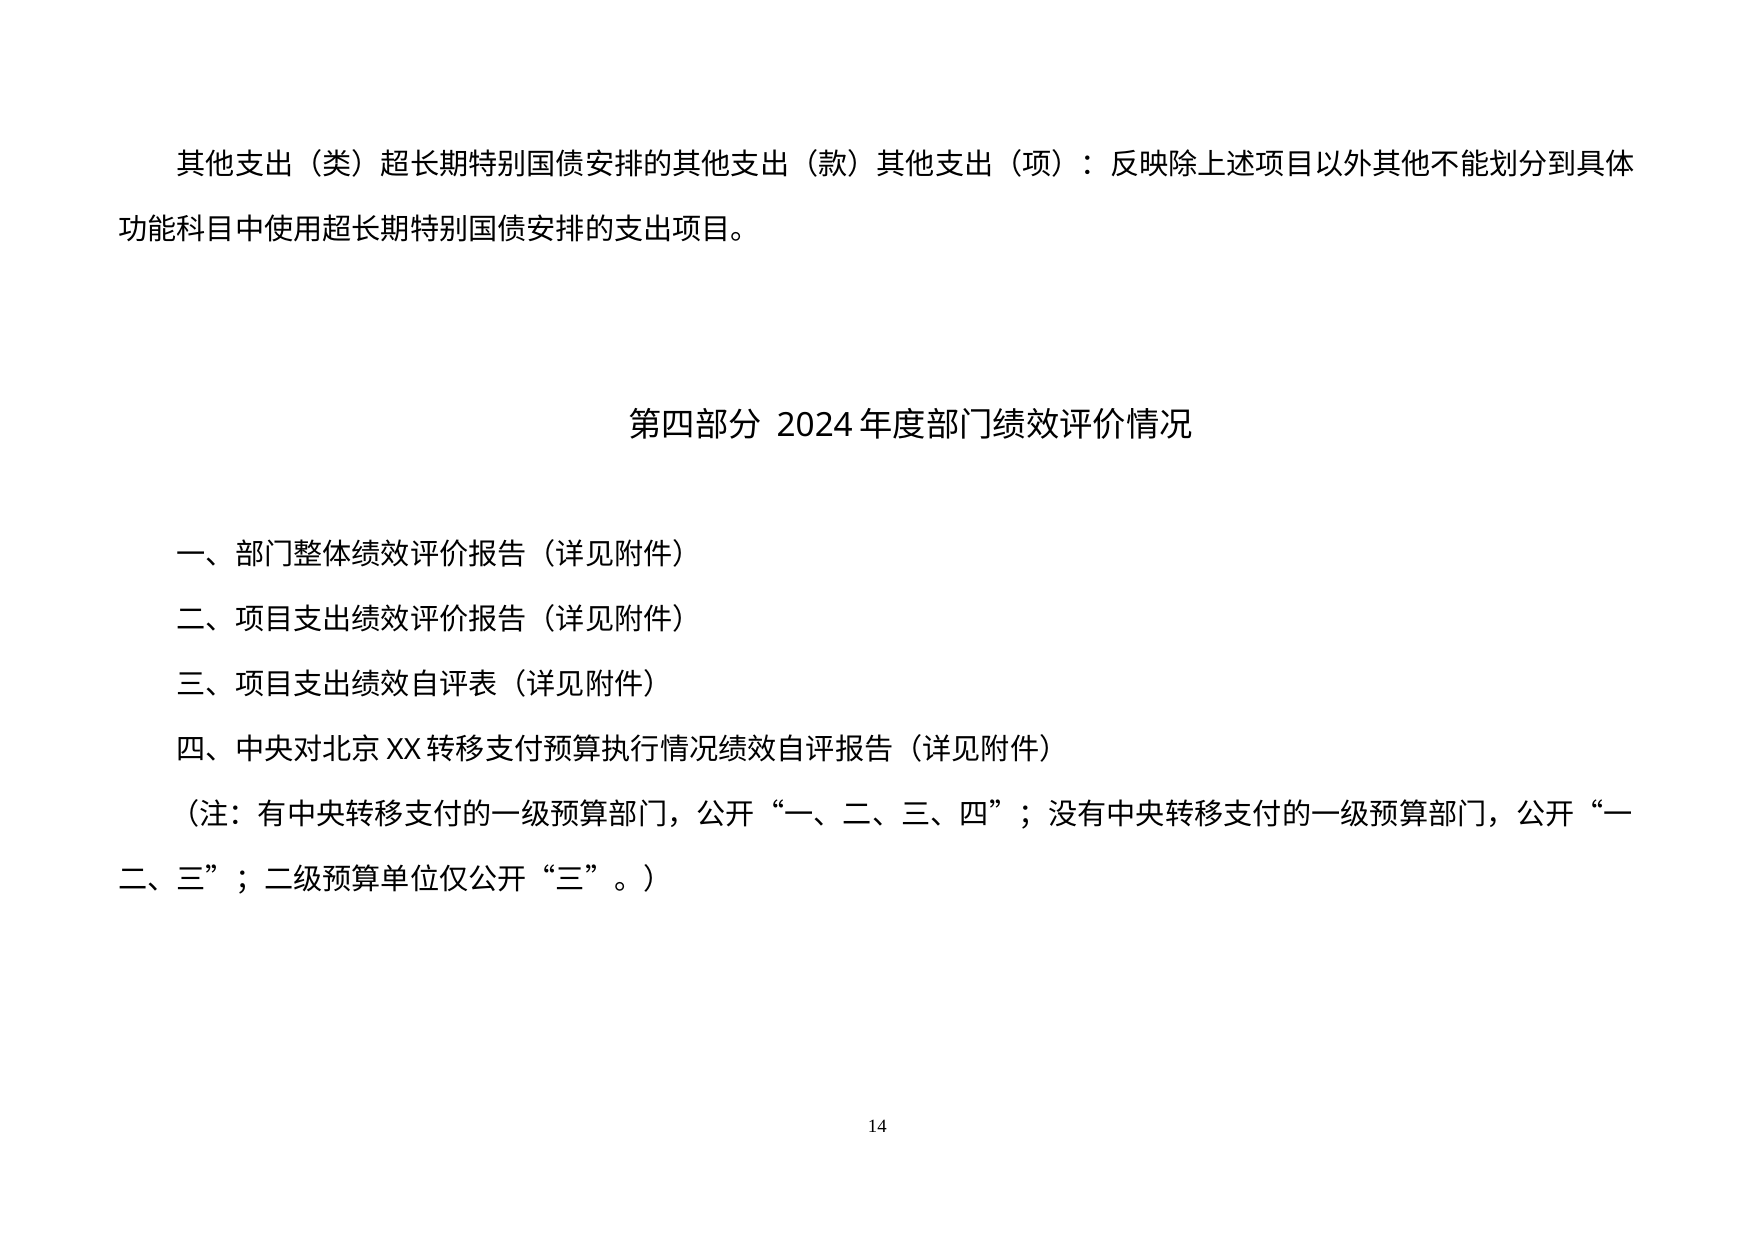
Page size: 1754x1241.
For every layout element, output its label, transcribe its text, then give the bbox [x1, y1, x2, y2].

text 其他支出（类）超长期特别国债安排的其他支出（款）其他支出（项）：反映除上述项目以外其他不能划分到具体功能科目中使用超长期特别国债安排的支出项目。 [118, 129, 1636, 259]
list 项目支出绩效自评表（详见附件） [118, 649, 1636, 714]
list 项目支出绩效评价报告（详见附件） [118, 584, 1636, 649]
text （注：有中央转移支付的一级预算部门，公开“一、二、三、四”；没有中央转移支付的一级预算部门，公开“一、二、三”；二级预算单位仅公开“三”。） [118, 779, 1636, 909]
list 中央对北京XX转移支付预算执行情况绩效自评报告（详见附件） [118, 714, 1636, 779]
text 第四部分 2024年度部门绩效评价情况 [118, 389, 1636, 454]
list 部门整体绩效评价报告（详见附件） [118, 519, 1636, 584]
